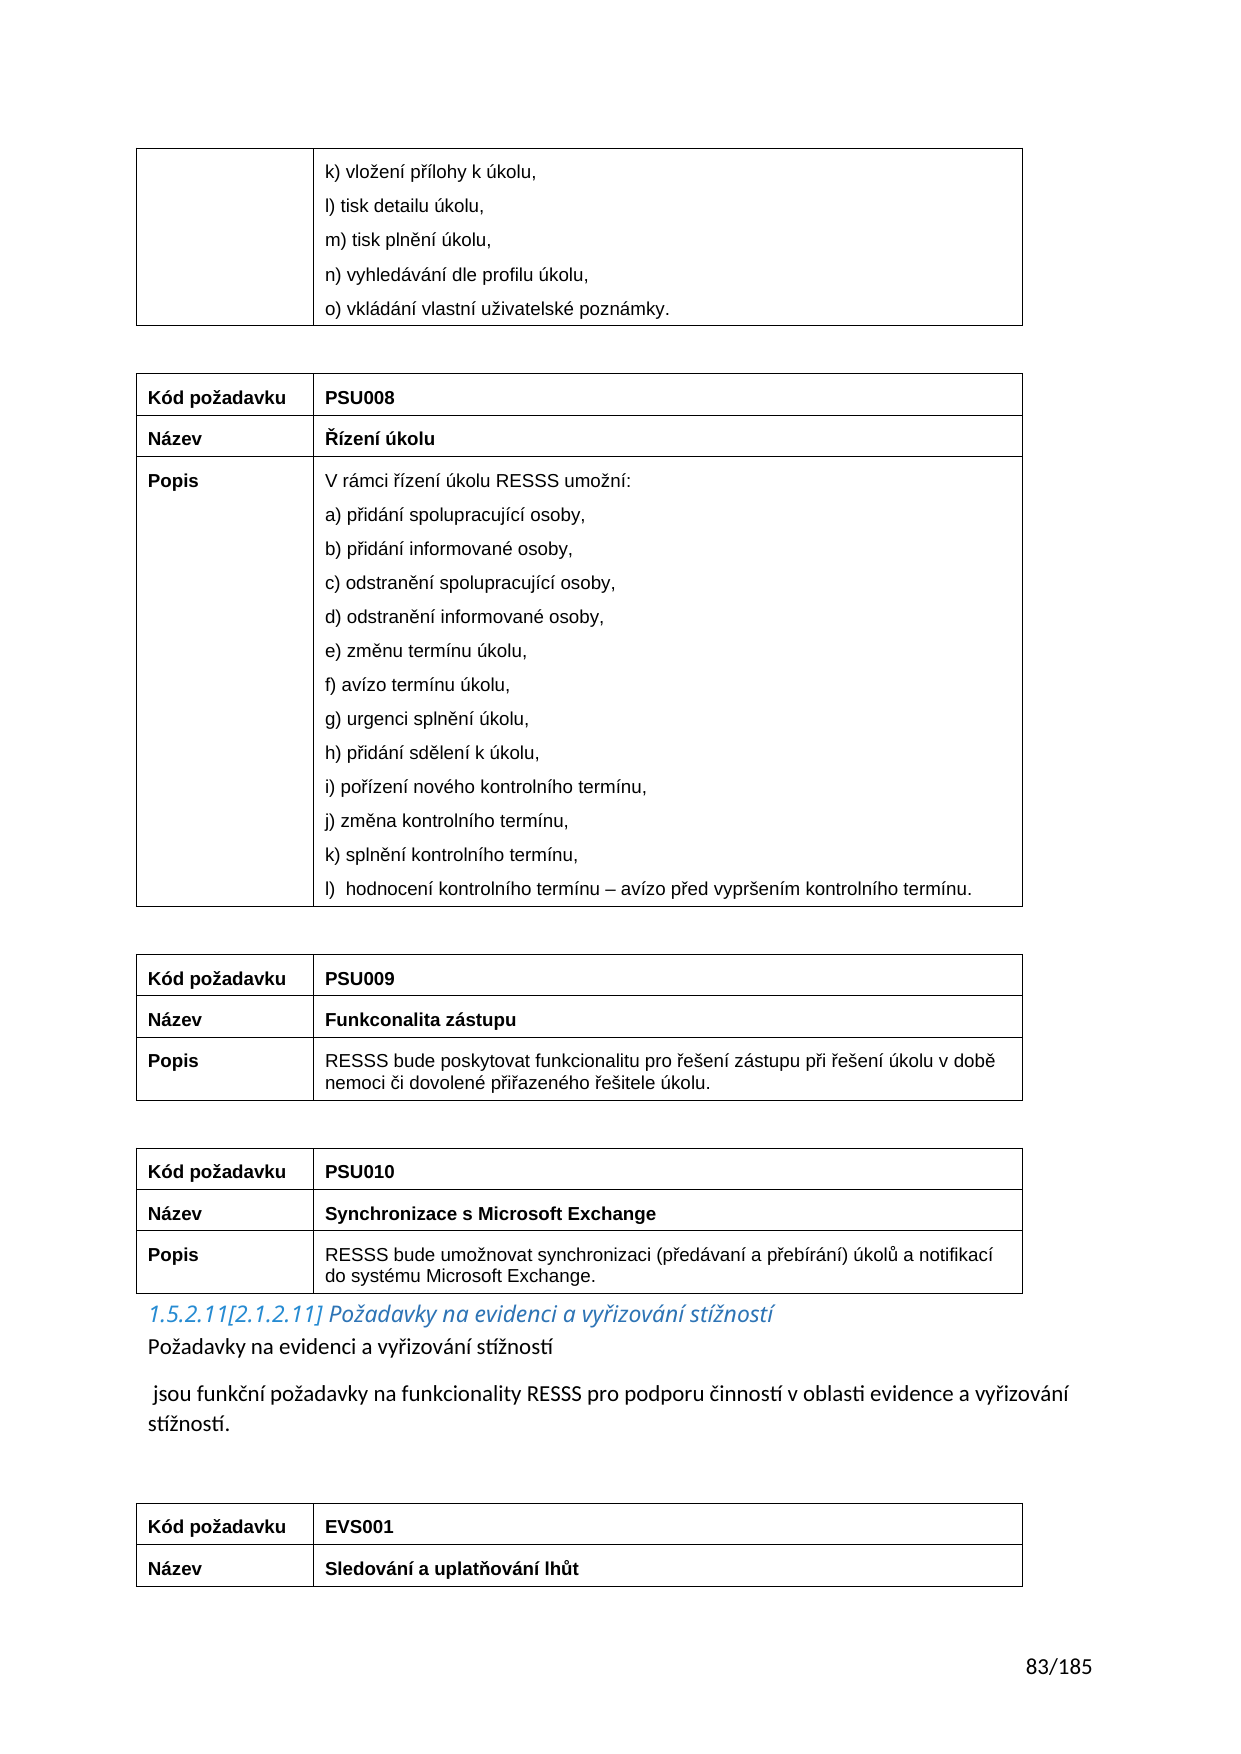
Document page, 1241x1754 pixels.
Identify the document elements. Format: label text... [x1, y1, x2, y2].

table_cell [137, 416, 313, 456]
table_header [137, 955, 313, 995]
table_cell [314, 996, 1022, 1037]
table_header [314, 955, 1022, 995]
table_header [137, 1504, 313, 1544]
subtitle Požadavky na evidenci a vyřizování stížností [148, 1298, 1093, 1329]
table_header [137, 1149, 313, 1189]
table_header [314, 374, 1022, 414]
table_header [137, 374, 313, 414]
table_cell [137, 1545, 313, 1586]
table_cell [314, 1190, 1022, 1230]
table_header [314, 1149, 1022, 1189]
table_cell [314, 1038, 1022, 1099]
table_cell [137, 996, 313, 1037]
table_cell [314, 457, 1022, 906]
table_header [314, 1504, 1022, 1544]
text Požadavky na evidenci a vyřizování stížností [148, 1332, 1093, 1360]
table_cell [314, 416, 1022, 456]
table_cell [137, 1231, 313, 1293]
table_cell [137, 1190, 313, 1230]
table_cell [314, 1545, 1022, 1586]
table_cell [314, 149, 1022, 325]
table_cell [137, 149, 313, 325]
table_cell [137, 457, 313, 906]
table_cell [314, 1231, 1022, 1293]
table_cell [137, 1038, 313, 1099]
text jsou funkční požadavky na funkcionality RESSS pro podporu činností v oblasti evidence a vyřizování stížností. [148, 1379, 1093, 1437]
